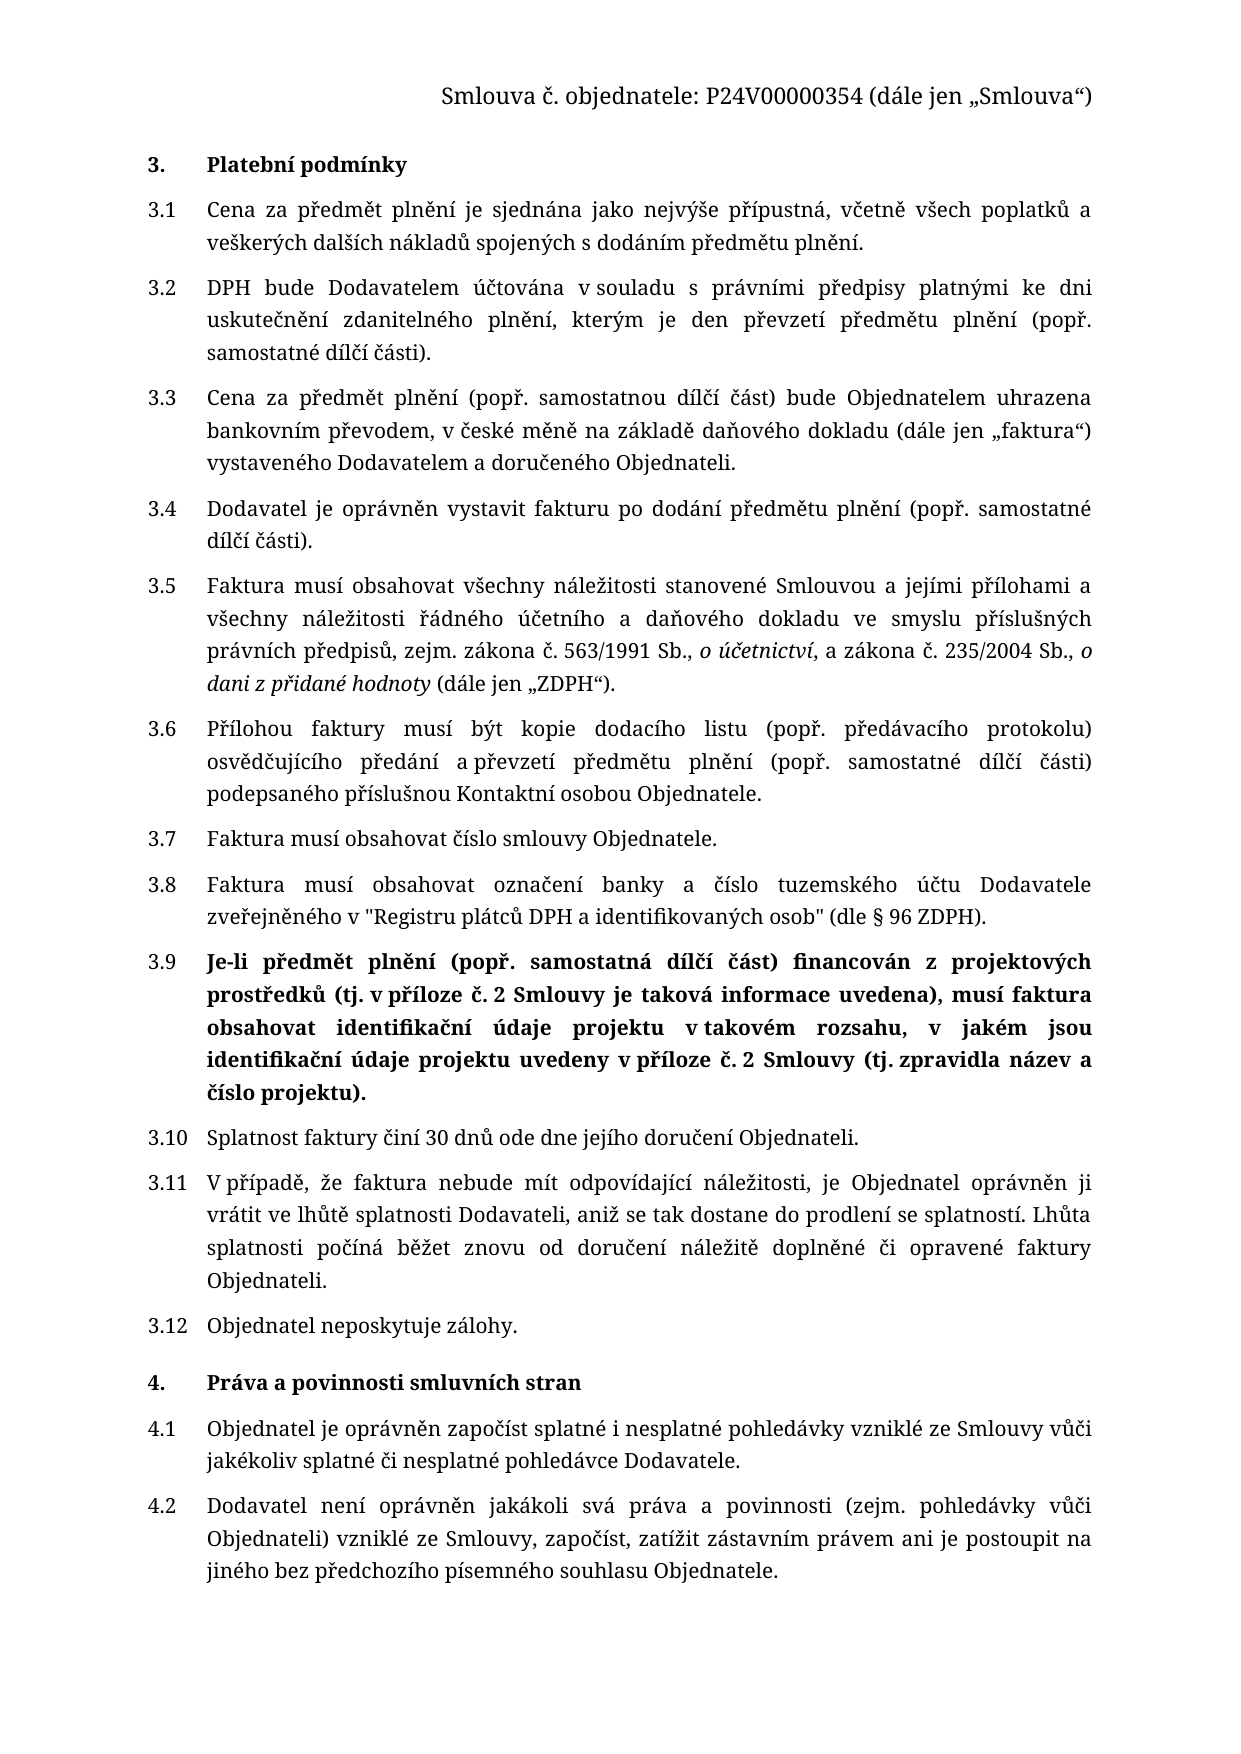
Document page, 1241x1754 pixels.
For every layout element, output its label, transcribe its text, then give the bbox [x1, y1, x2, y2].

list Přílohou faktury musí být kopie dodacího listu (popř. předávacího protokolu) osvědčujícího předání a převzetí předmětu plnění (popř. samostatné dílčí části) podepsaného příslušnou Kontaktní osobou Objednatele. [148, 714, 1093, 808]
list Je-li předmět plnění (popř. samostatná dílčí část) financován z projektových prostředků (tj. v příloze č. 2 Smlouvy je taková informace uvedena), musí faktura obsahovat identifikační údaje projektu v takovém rozsahu, v jakém jsou identifikační údaje projektu uvedeny v příloze č. 2 Smlouvy (tj. zpravidla název a číslo projektu). [148, 947, 1093, 1106]
list Objednatel neposkytuje zálohy. [148, 1311, 1093, 1339]
list Cena za předmět plnění (popř. samostatnou dílčí část) bude Objednatelem uhrazena bankovním převodem, v české měně na základě daňového dokladu (dále jen „faktura“) vystaveného Dodavatelem a doručeného Objednateli. [148, 383, 1093, 477]
list Dodavatel je oprávněn vystavit fakturu po dodání předmětu plnění (popř. samostatné dílčí části). [148, 494, 1093, 555]
list Platební podmínky [148, 150, 1093, 179]
list Faktura musí obsahovat všechny náležitosti stanovené Smlouvou a jejími přílohami a všechny náležitosti řádného účetního a daňového dokladu ve smyslu příslušných právních předpisů, zejm. zákona č. 563/1991 Sb., o účetnictví, a zákona č. 235/2004 Sb., o dani z přidané hodnoty (dále jen „ZDPH“). [148, 571, 1093, 698]
list Práva a povinnosti smluvních stran [148, 1368, 1093, 1397]
list Cena za předmět plnění je sjednána jako nejvýše přípustná, včetně všech poplatků a veškerých dalších nákladů spojených s dodáním předmětu plnění. [148, 195, 1093, 256]
list Splatnost faktury činí 30 dnů ode dne jejího doručení Objednateli. [148, 1123, 1093, 1151]
list Objednatel je oprávněn započíst splatné i nesplatné pohledávky vzniklé ze Smlouvy vůči jakékoliv splatné či nesplatné pohledávce Dodavatele. [148, 1414, 1093, 1475]
list Faktura musí obsahovat označení banky a číslo tuzemského účtu Dodavatele zveřejněného v "Registru plátců DPH a identifikovaných osob" (dle § 96 ZDPH). [148, 870, 1093, 931]
list Faktura musí obsahovat číslo smlouvy Objednatele. [148, 824, 1093, 853]
list V případě, že faktura nebude mít odpovídající náležitosti, je Objednatel oprávněn ji vrátit ve lhůtě splatnosti Dodavateli, aniž se tak dostane do prodlení se splatností. Lhůta splatnosti počíná běžet znovu od doručení náležitě doplněné či opravené faktury Objednateli. [148, 1168, 1093, 1294]
list Dodavatel není oprávněn jakákoli svá práva a povinnosti (zejm. pohledávky vůči Objednateli) vzniklé ze Smlouvy, započíst, zatížit zástavním právem ani je postoupit na jiného bez předchozího písemného souhlasu Objednatele. [148, 1491, 1093, 1585]
list DPH bude Dodavatelem účtována v souladu s právními předpisy platnými ke dni uskutečnění zdanitelného plnění, kterým je den převzetí předmětu plnění (popř. samostatné dílčí části). [148, 273, 1093, 367]
